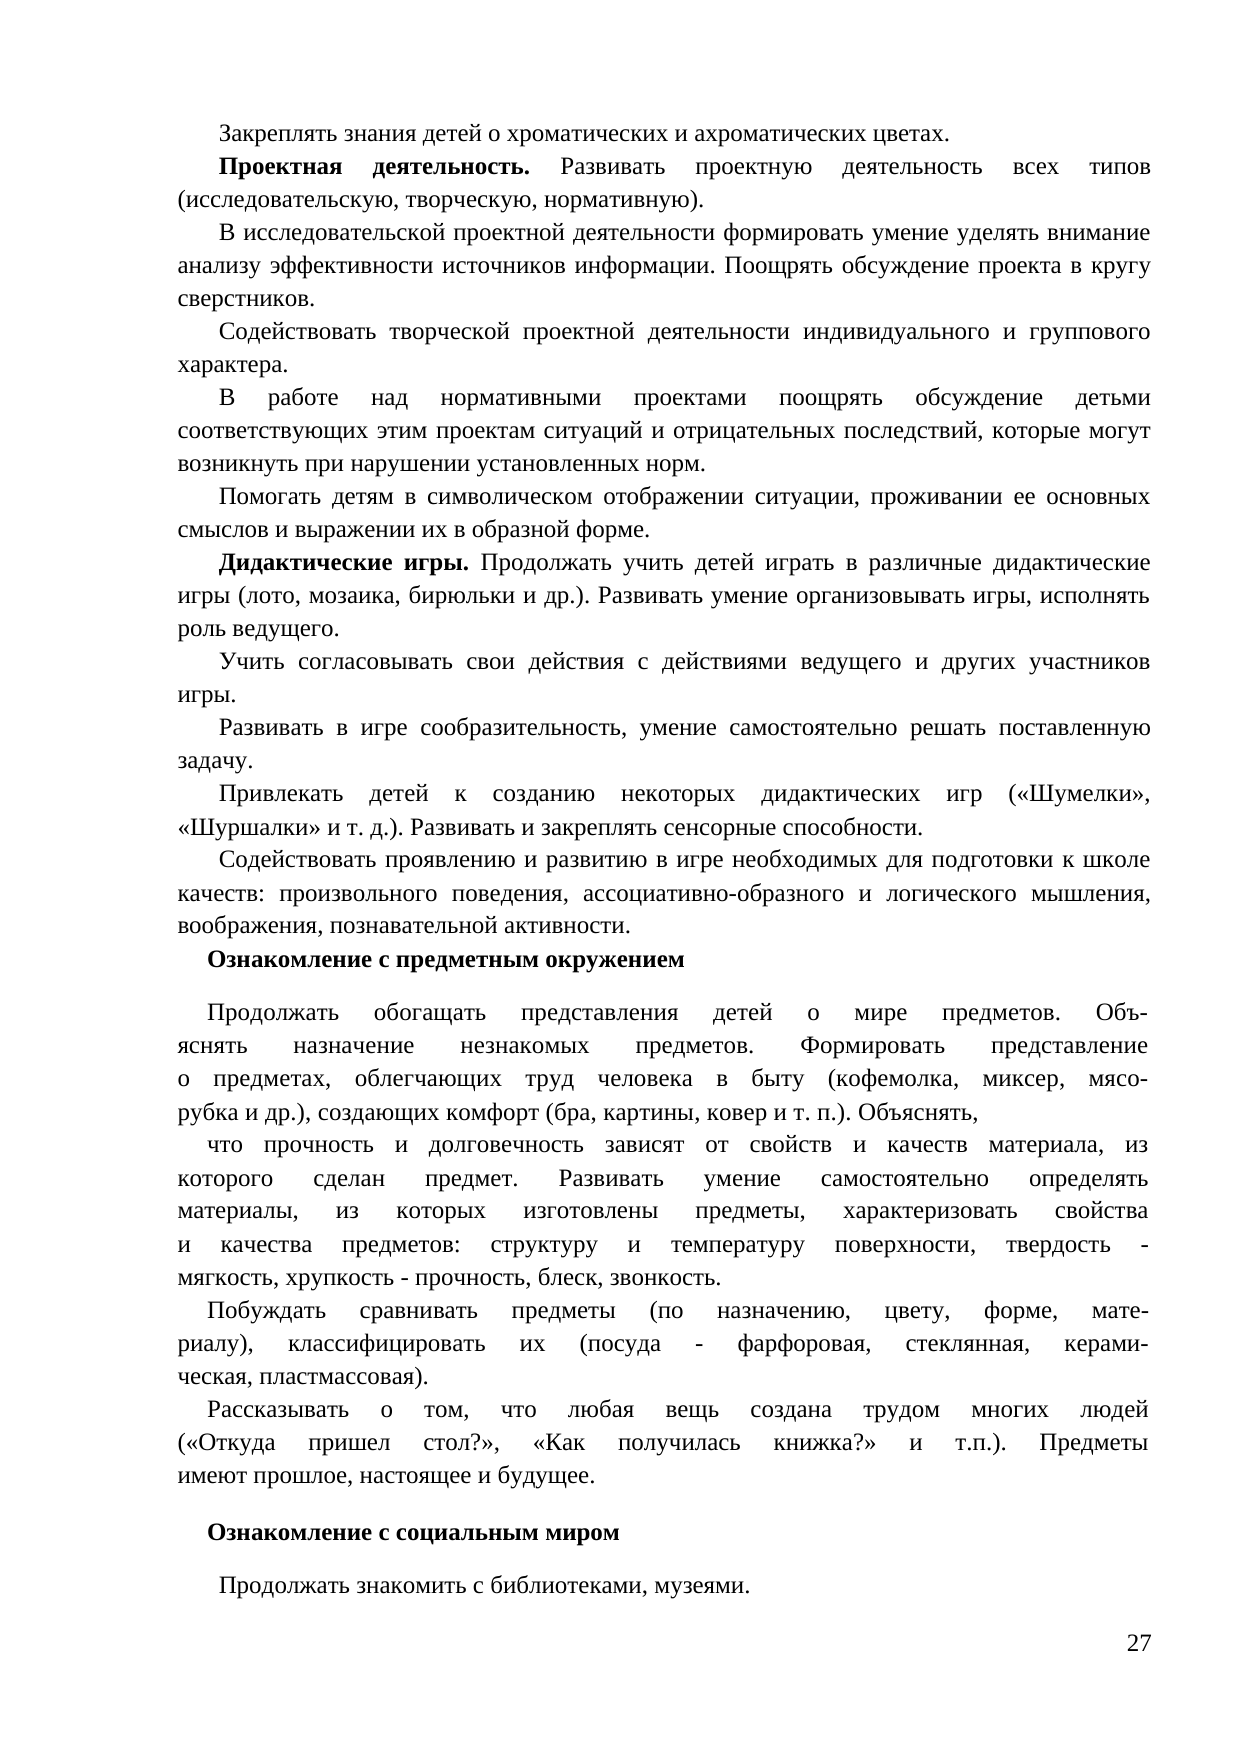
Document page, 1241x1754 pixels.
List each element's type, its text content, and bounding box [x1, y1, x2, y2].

text Учить согласовывать свои действия с действиями ведущего и других участников игры. [177, 646, 1152, 708]
text Рассказывать о том, что любая вещь создана трудом многих людей («Откуда пришел стол?», «Как получилась книжка?» и т.п.). Предметы имеют прошлое, настоящее и будущее. [177, 1394, 1149, 1427]
text Привлекать детей к созданию некоторых дидактических игр («Шумелки», «Шуршалки» и т. д.). Развивать и закреплять сенсорные способности. [177, 778, 1152, 840]
text что прочность и долговечность зависят от свойств и качеств материала, из которого сделан предмет. Развивать умение самостоятельно определять материалы, из которых изготовлены предметы, характеризовать свойства и качества предметов: структуру и температуру поверхности, твердость - мягкость, хрупкость - прочность, блеск, звонкость. [177, 1257, 1149, 1290]
text Помогать детям в символическом отображении ситуации, проживании ее основных смыслов и выражении их в образной форме. [177, 481, 1152, 543]
text Ознакомление с предметным окружением [177, 944, 1152, 972]
text В работе над нормативными проектами поощрять обсуждение детьми соответствующих этим проектам ситуаций и отрицательных последствий, которые могут возникнуть при нарушении установленных норм. [177, 382, 1152, 477]
text Побуждать сравнивать предметы (по назначению, цвету, форме, мате- риалу), классифицировать их (посуда - фарфоровая, стеклянная, керами- ческая, пластмассовая). [177, 1356, 1149, 1389]
text В исследовательской проектной деятельности формировать умение уделять внимание анализу эффективности источников информации. Поощрять обсуждение проекта в кругу сверстников. [177, 217, 1152, 312]
text Ознакомление с социальным миром [177, 1517, 1152, 1546]
text Рассказывать о том, что любая вещь создана трудом многих людей («Откуда пришел стол?», «Как получилась книжка?» и т.п.). Предметы имеют прошлое, настоящее и будущее. [177, 1456, 1149, 1488]
text Содействовать проявлению и развитию в игре необходимых для подготовки к школе качеств: произвольного поведения, ассоциативно-образного и логического мышления, воображения, познавательной активности. [177, 844, 1152, 939]
text Содействовать творческой проектной деятельности индивидуального и группового характера. [177, 316, 1152, 378]
text что прочность и долговечность зависят от свойств и качеств материала, из которого сделан предмет. Развивать умение самостоятельно определять материалы, из которых изготовлены предметы, характеризовать свойства и качества предметов: структуру и температуру поверхности, твердость - мягкость, хрупкость - прочность, блеск, звонкость. [177, 1129, 1149, 1163]
text Закреплять знания детей о хроматических и ахроматических цветах. [177, 118, 1152, 147]
text Проектная деятельность. Развивать проектную деятельность всех типов (исследовательскую, творческую, нормативную). [177, 151, 1152, 213]
text Развивать в игре сообразительность, умение самостоятельно решать поставленную задачу. [177, 712, 1152, 774]
text Дидактические игры. Продолжать учить детей играть в различные дидактические игры (лото, мозаика, бирюльки и др.). Развивать умение организовывать игры, исполнять роль ведущего. [177, 547, 1152, 642]
text Продолжать знакомить с библиотеками, музеями. [177, 1571, 1152, 1599]
text Побуждать сравнивать предметы (по назначению, цвету, форме, мате- риалу), классифицировать их (посуда - фарфоровая, стеклянная, керами- ческая, пластмассовая). [177, 1295, 1149, 1328]
text Продолжать обогащать представления детей о мире предметов. Объ- яснять назначение незнакомых предметов. Формировать представление о предметах, облегчающих труд человека в быту (кофемолка, миксер, мясо- рубка и др.), создающих комфорт (бра, картины, ковер и т. п.). Объяснять, [177, 997, 1149, 1125]
